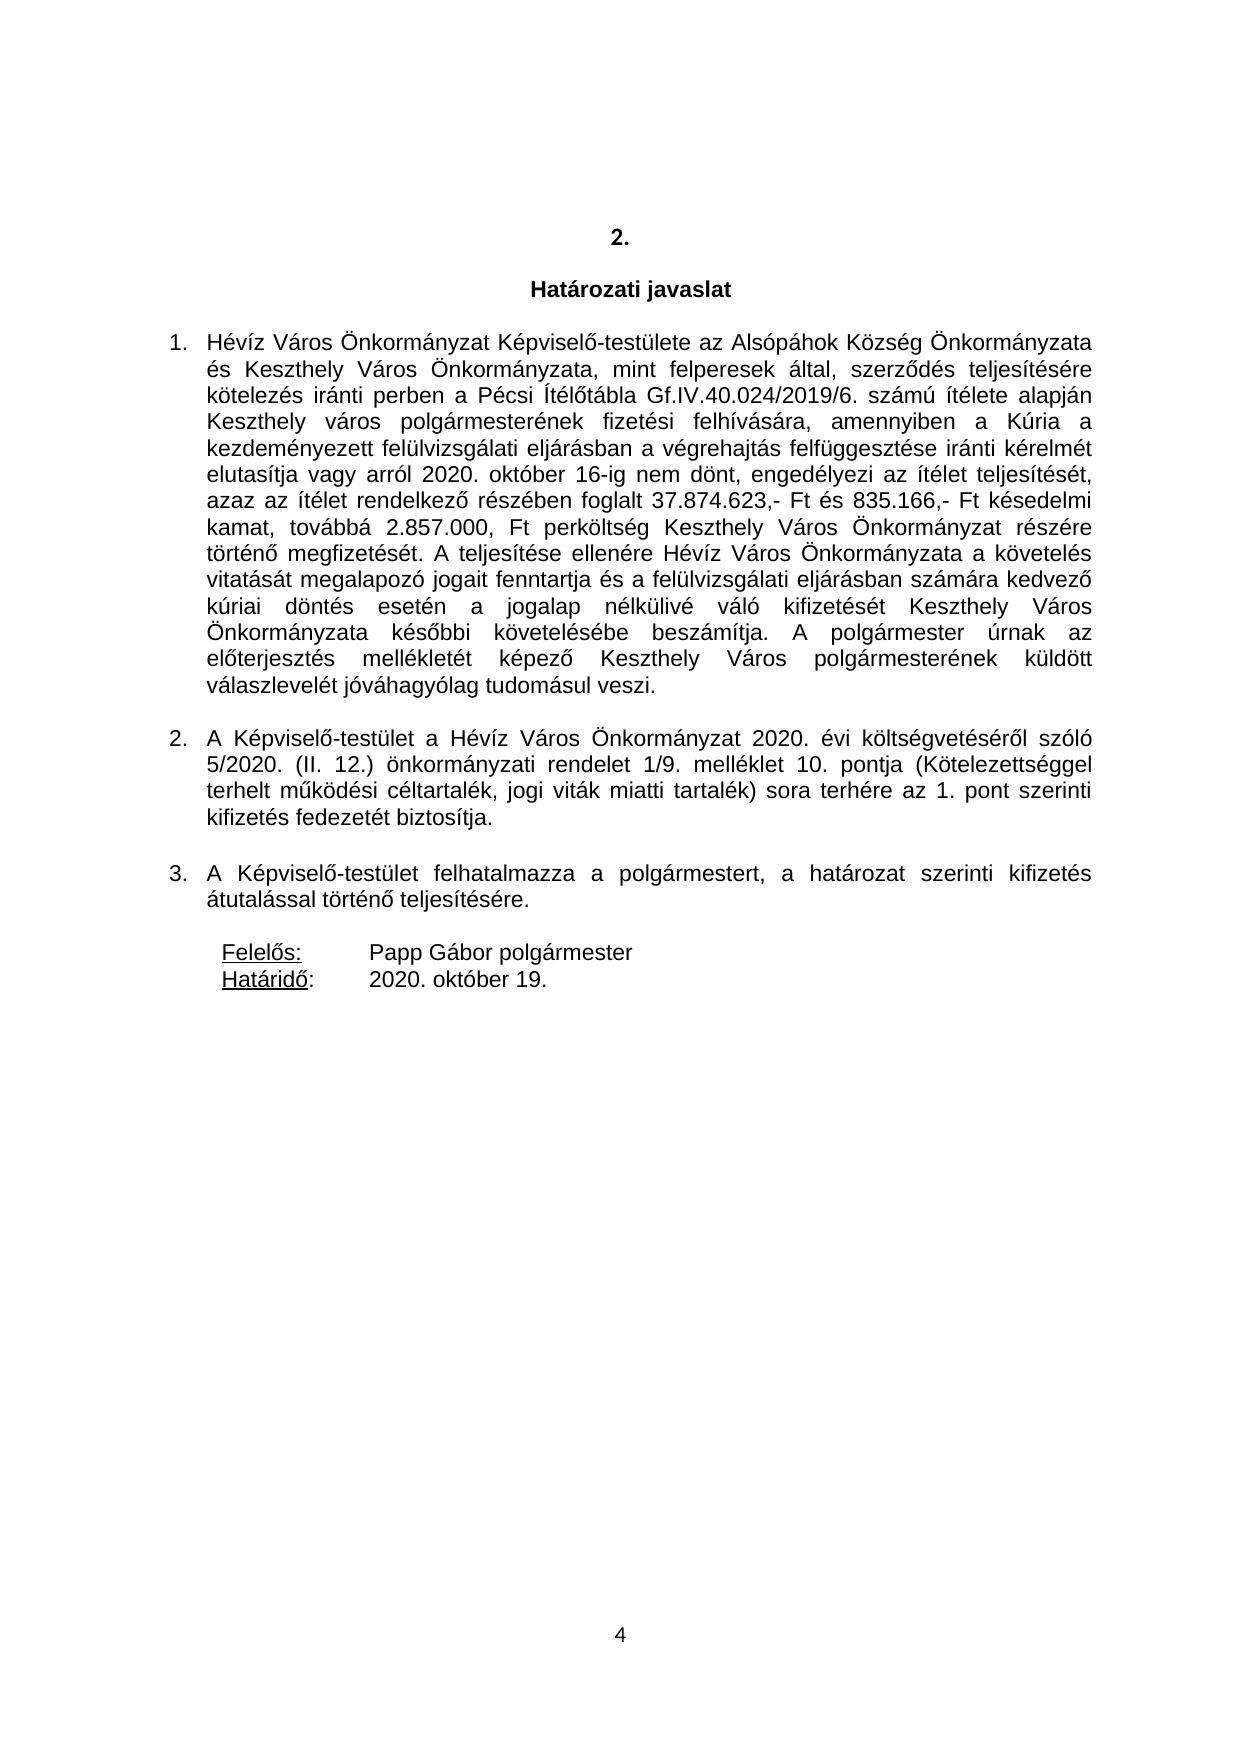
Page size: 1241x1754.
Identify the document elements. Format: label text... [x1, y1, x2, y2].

text Határidő: 2020. október 19. [148, 966, 1093, 992]
list A Képviselő-testület a Hévíz Város Önkormányzat 2020. évi költségvetéséről szóló 5/2020. (II. 12.) önkormányzati rendelet 1/9. melléklet 10. pontja (Kötelezettséggel terhelt működési céltartalék, jogi viták miatti tartalék) sora terhére az 1. pont szerinti kifizetés fedezetét biztosítja. [169, 724, 1093, 830]
text Határozati javaslat [148, 276, 1093, 303]
list Hévíz Város Önkormányzat Képviselő-testülete az Alsópáhok Község Önkormányzata és Keszthely Város Önkormányzata, mint felperesek által, szerződés teljesítésére kötelezés iránti perben a Pécsi Ítélőtábla Gf.IV.40.024/2019/6. számú ítélete alapján Keszthely város polgármesterének fizetési felhívására, amennyiben a Kúria a kezdeményezett felülvizsgálati eljárásban a végrehajtás felfüggesztése iránti kérelmét elutasítja vagy arról 2020. október 16-ig nem dönt, engedélyezi az ítélet teljesítését, azaz az ítélet rendelkező részében foglalt 37.874.623,- Ft és 835.166,- Ft késedelmi kamat, továbbá 2.857.000, Ft perköltség Keszthely Város Önkormányzat részére történő megfizetését. A teljesítése ellenére Hévíz Város Önkormányzata a követelés vitatását megalapozó jogait fenntartja és a felülvizsgálati eljárásban számára kedvező kúriai döntés esetén a jogalap nélkülivé váló kifizetését Keszthely Város Önkormányzata későbbi követelésébe beszámítja. A polgármester úrnak az előterjesztés mellékletét képező Keszthely Város polgármesterének küldött válaszlevelét jóváhagyólag tudomásul veszi. [169, 329, 1093, 698]
list A Képviselő-testület felhatalmazza a polgármestert, a határozat szerinti kifizetés átutalással történő teljesítésére. [169, 860, 1093, 913]
text Felelős: Papp Gábor polgármester [148, 939, 1093, 966]
text 2. [148, 221, 1093, 251]
